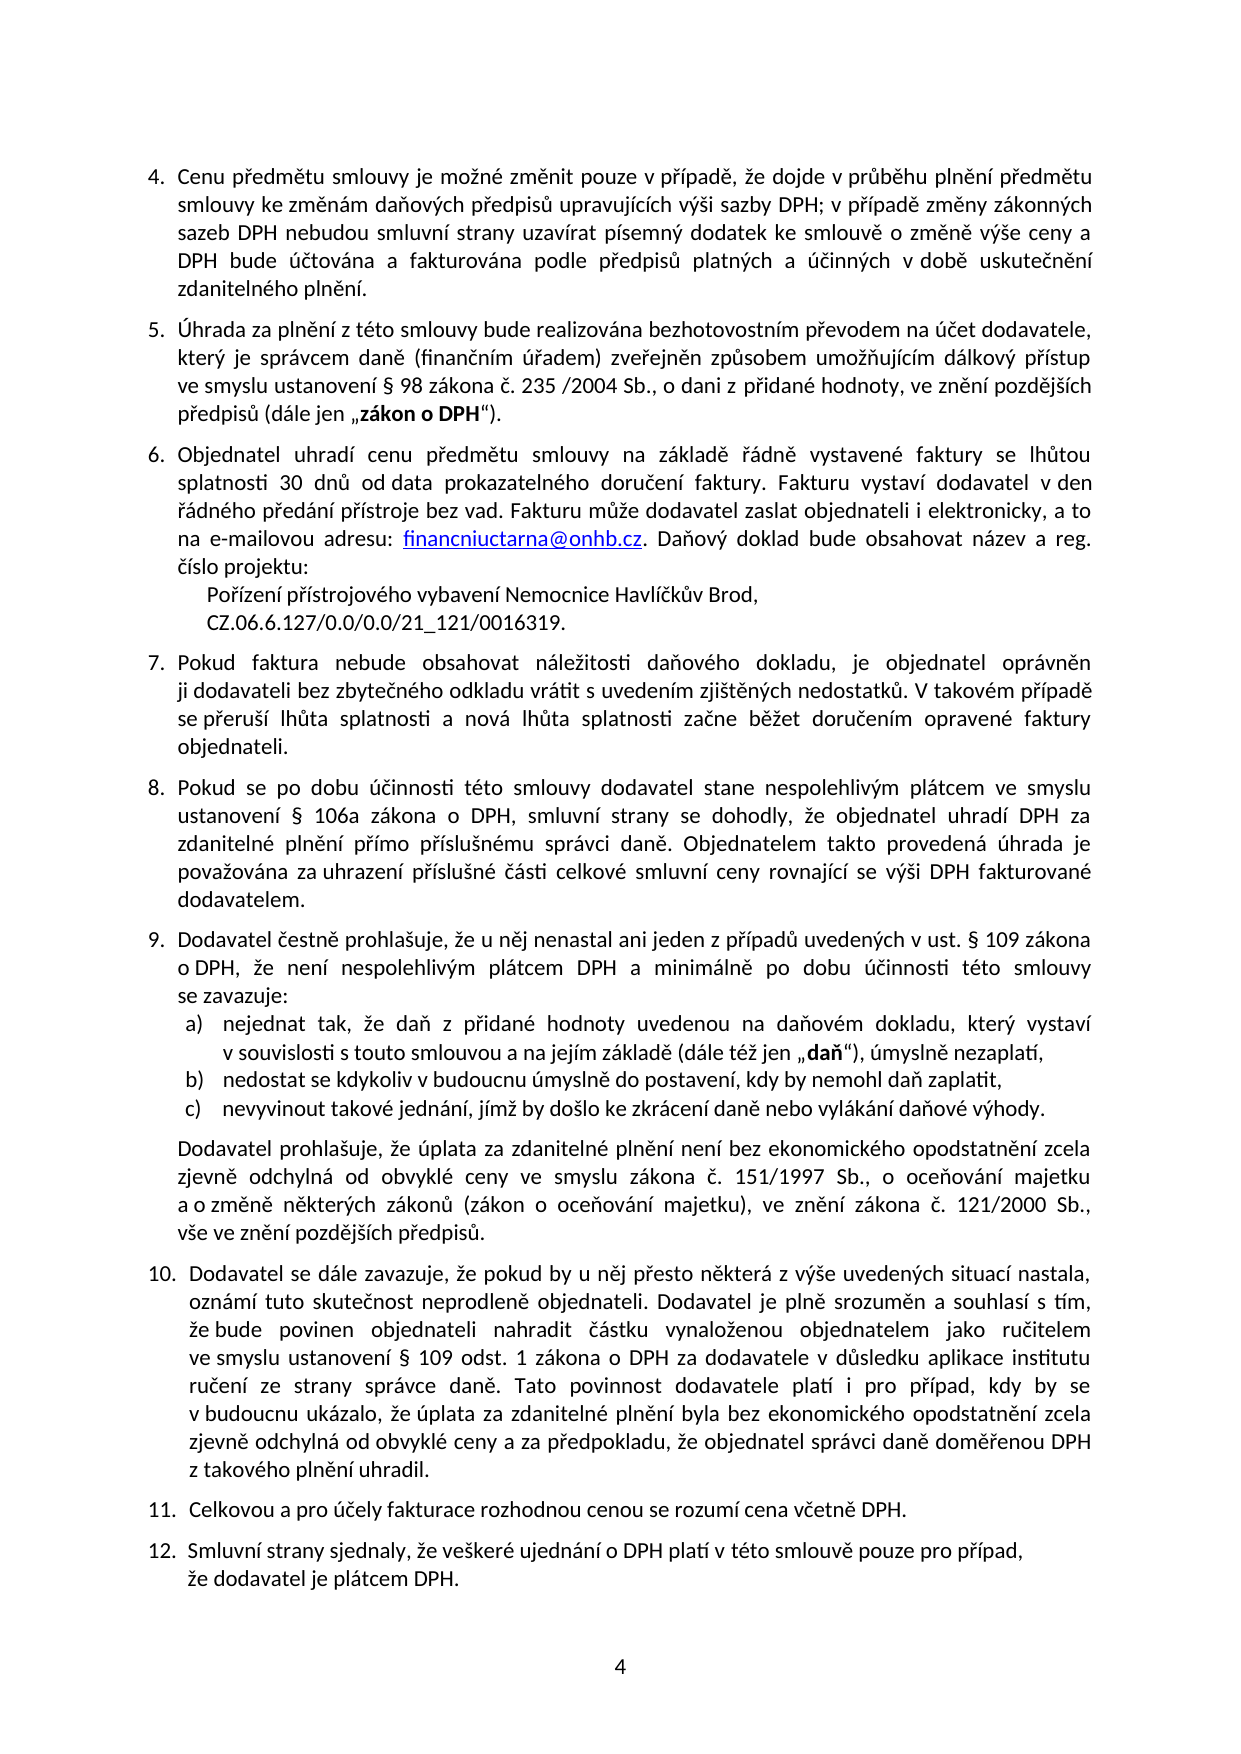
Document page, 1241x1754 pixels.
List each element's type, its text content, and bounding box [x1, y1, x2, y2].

list Dodavatel prohlašuje, že úplata za zdanitelné plnění není bez ekonomického opodstatnění zcela zjevně odchylná od obvyklé ceny ve smyslu zákona č. 151/1997 Sb., o oceňování majetku a o změně některých zákonů (zákon o oceňování majetku), ve znění zákona č. 121/2000 Sb., vše ve znění pozdějších předpisů. [177, 1134, 1093, 1246]
list Smluvní strany sjednaly, že veškeré ujednání o DPH platí v této smlouvě pouze pro případ, [148, 1536, 1093, 1564]
list Pokud faktura nebude obsahovat náležitosti daňového dokladu, je objednatel oprávněn ji dodavateli bez zbytečného odkladu vrátit s uvedením zjištěných nedostatků. V takovém případě se přeruší lhůta splatnosti a nová lhůta splatnosti začne běžet doručením opravené faktury objednateli. [148, 648, 1093, 760]
list nevyvinout takové jednání, jímž by došlo ke zkrácení daně nebo vylákání daňové výhody. [185, 1094, 1093, 1122]
list Cenu předmětu smlouvy je možné změnit pouze v případě, že dojde v průběhu plnění předmětu smlouvy ke změnám daňových předpisů upravujících výši sazby DPH; v případě změny zákonných sazeb DPH nebudou smluvní strany uzavírat písemný dodatek ke smlouvě o změně výše ceny a DPH bude účtována a fakturována podle předpisů platných a účinných v době uskutečnění zdanitelného plnění. [148, 162, 1093, 303]
list Pořízení přístrojového vybavení Nemocnice Havlíčkův Brod, CZ.06.6.127/0.0/0.0/21_121/0016319. [207, 580, 1093, 636]
list že dodavatel je plátcem DPH. [177, 1564, 1093, 1592]
list Dodavatel se dále zavazuje, že pokud by u něj přesto některá z výše uvedených situací nastala, oznámí tuto skutečnost neprodleně objednateli. Dodavatel je plně srozuměn a souhlasí s tím, že bude povinen objednateli nahradit částku vynaloženou objednatelem jako ručitelem ve smyslu ustanovení § 109 odst. 1 zákona o DPH za dodavatele v důsledku aplikace institutu ručení ze strany správce daně. Tato povinnost dodavatele platí i pro případ, kdy by se v budoucnu ukázalo, že úplata za zdanitelné plnění byla bez ekonomického opodstatnění zcela zjevně odchylná od obvyklé ceny a za předpokladu, že objednatel správci daně doměřenou DPH z takového plnění uhradil. [148, 1259, 1093, 1483]
list Celkovou a pro účely fakturace rozhodnou cenou se rozumí cena včetně DPH. [148, 1495, 1093, 1523]
list nejednat tak, že daň z přidané hodnoty uvedenou na daňovém dokladu, který vystaví v souvislosti s touto smlouvou a na jejím základě (dále též jen „daň“), úmyslně nezaplatí, [185, 1009, 1093, 1066]
list Úhrada za plnění z této smlouvy bude realizována bezhotovostním převodem na účet dodavatele, který je správcem daně (finančním úřadem) zveřejněn způsobem umožňujícím dálkový přístup ve smyslu ustanovení § 98 zákona č. 235 /2004 Sb., o dani z přidané hodnoty, ve znění pozdějších předpisů (dále jen „zákon o DPH“). [148, 315, 1093, 427]
list Objednatel uhradí cenu předmětu smlouvy na základě řádně vystavené faktury se lhůtou splatnosti 30 dnů od data prokazatelného doručení faktury. Fakturu vystaví dodavatel v den řádného předání přístroje bez vad. Fakturu může dodavatel zaslat objednateli i elektronicky, a to na e-mailovou adresu: financniuctarna@onhb.cz. Daňový doklad bude obsahovat název a reg. číslo projektu: [148, 440, 1093, 580]
list Dodavatel čestně prohlašuje, že u něj nenastal ani jeden z případů uvedených v ust. § 109 zákona o DPH, že není nespolehlivým plátcem DPH a minimálně po dobu účinnosti této smlouvy se zavazuje: [148, 926, 1093, 1009]
list Pokud se po dobu účinnosti této smlouvy dodavatel stane nespolehlivým plátcem ve smyslu ustanovení § 106a zákona o DPH, smluvní strany se dohodly, že objednatel uhradí DPH za zdanitelné plnění přímo příslušnému správci daně. Objednatelem takto provedená úhrada je považována za uhrazení příslušné části celkové smluvní ceny rovnající se výši DPH fakturované dodavatelem. [148, 773, 1093, 913]
list nedostat se kdykoliv v budoucnu úmyslně do postavení, kdy by nemohl daň zaplatit, [185, 1066, 1093, 1094]
